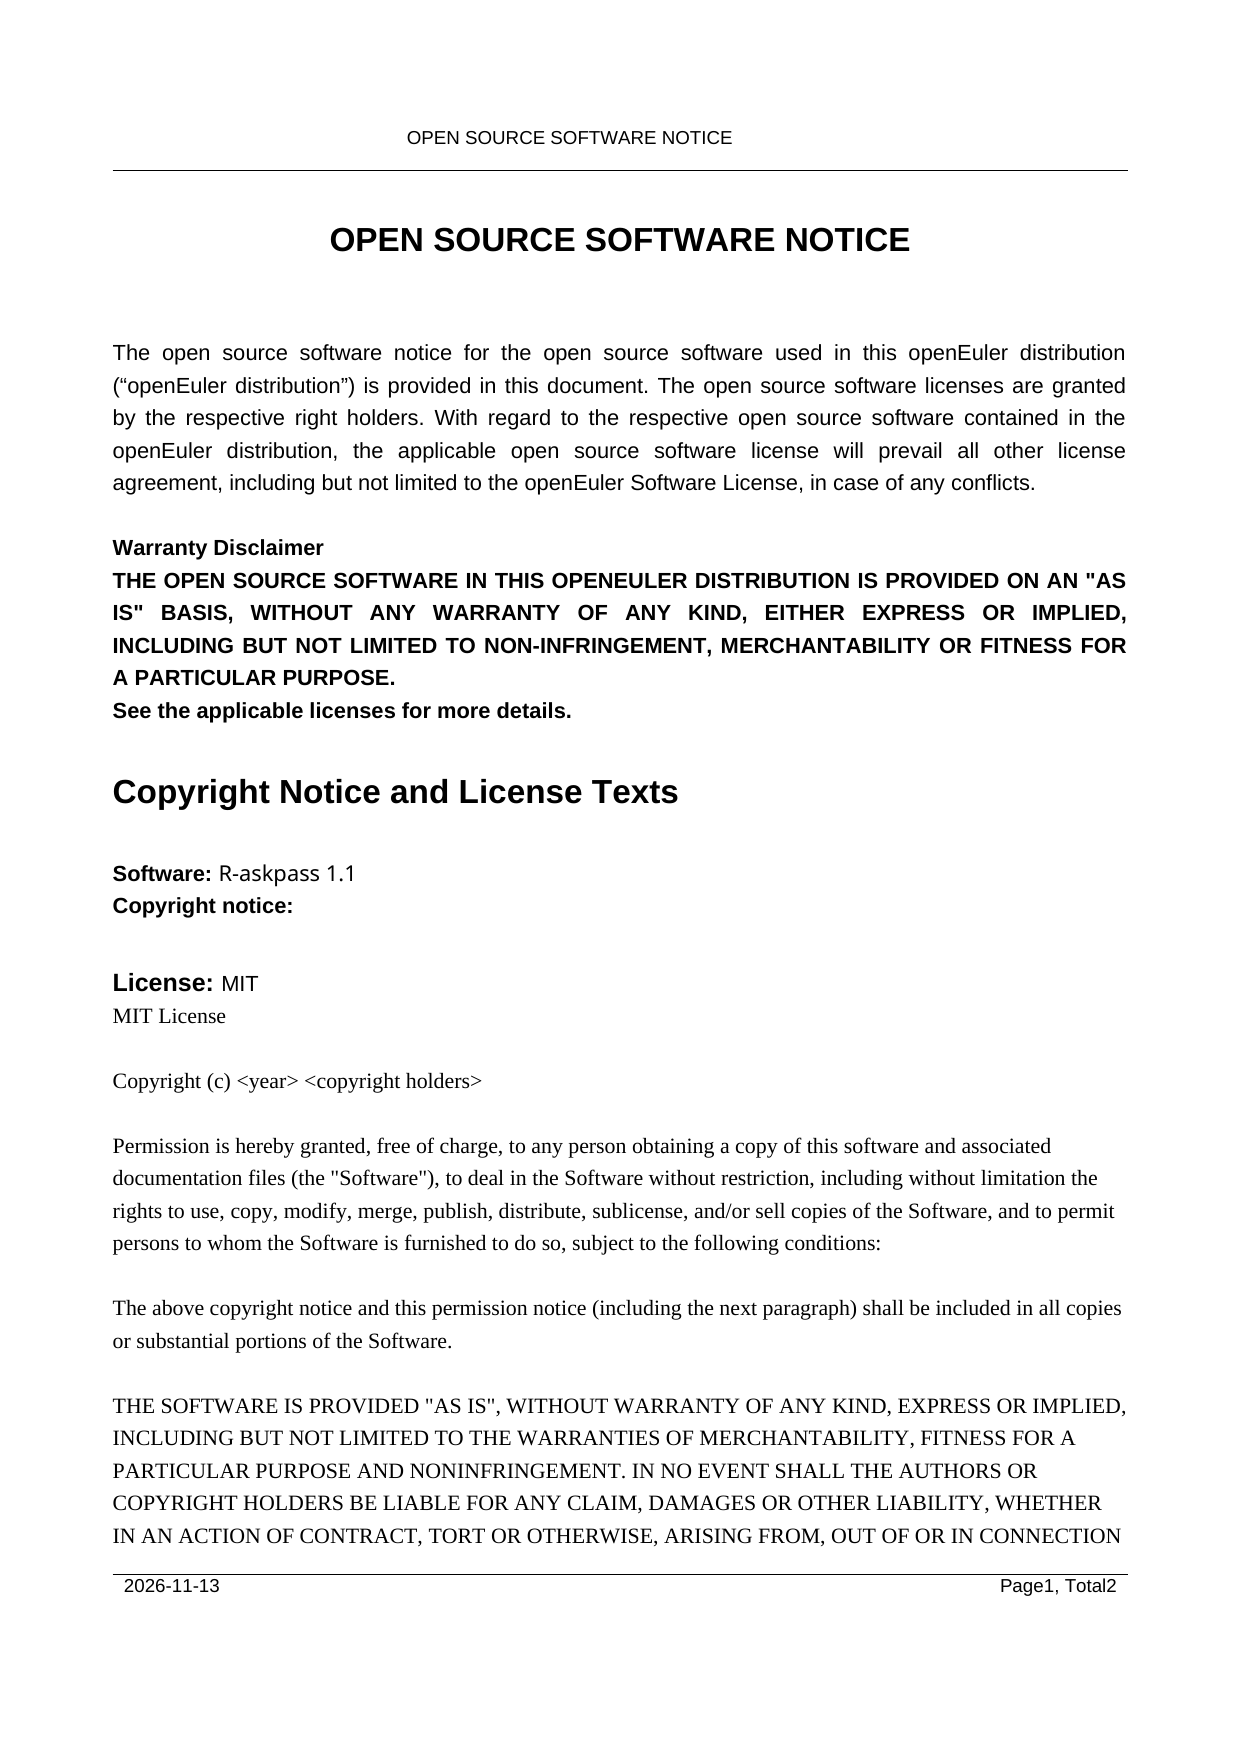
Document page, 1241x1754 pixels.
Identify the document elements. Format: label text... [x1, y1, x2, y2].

text OPEN SOURCE SOFTWARE NOTICE [112, 206, 1128, 271]
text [112, 999, 1128, 1551]
text The open source software notice for the open source software used in this openEuler distribution (“openEuler distribution”) is provided in this document. The open source software licenses are granted by the respective right holders. With regard to the respective open source software contained in the openEuler distribution, the applicable open source software license will prevail all other license agreement, including but not limited to the openEuler Software License, in case of any conflicts. [112, 336, 1128, 499]
text License: MIT [112, 966, 1128, 999]
text Warranty Disclaimer [112, 531, 1128, 564]
text THE OPEN SOURCE SOFTWARE IN THIS OPENEULER DISTRIBUTION IS PROVIDED ON AN "AS IS" BASIS, WITHOUT ANY WARRANTY OF ANY KIND, EITHER EXPRESS OR IMPLIED, INCLUDING BUT NOT LIMITED TO NON-INFRINGEMENT, MERCHANTABILITY OR FITNESS FOR A PARTICULAR PURPOSE. See the applicable licenses for more details. [112, 564, 1128, 726]
text Copyright Notice and License Texts [112, 759, 1128, 824]
title Software: R-askpass 1.1 [112, 856, 1128, 889]
text Copyright notice: [112, 889, 1128, 921]
